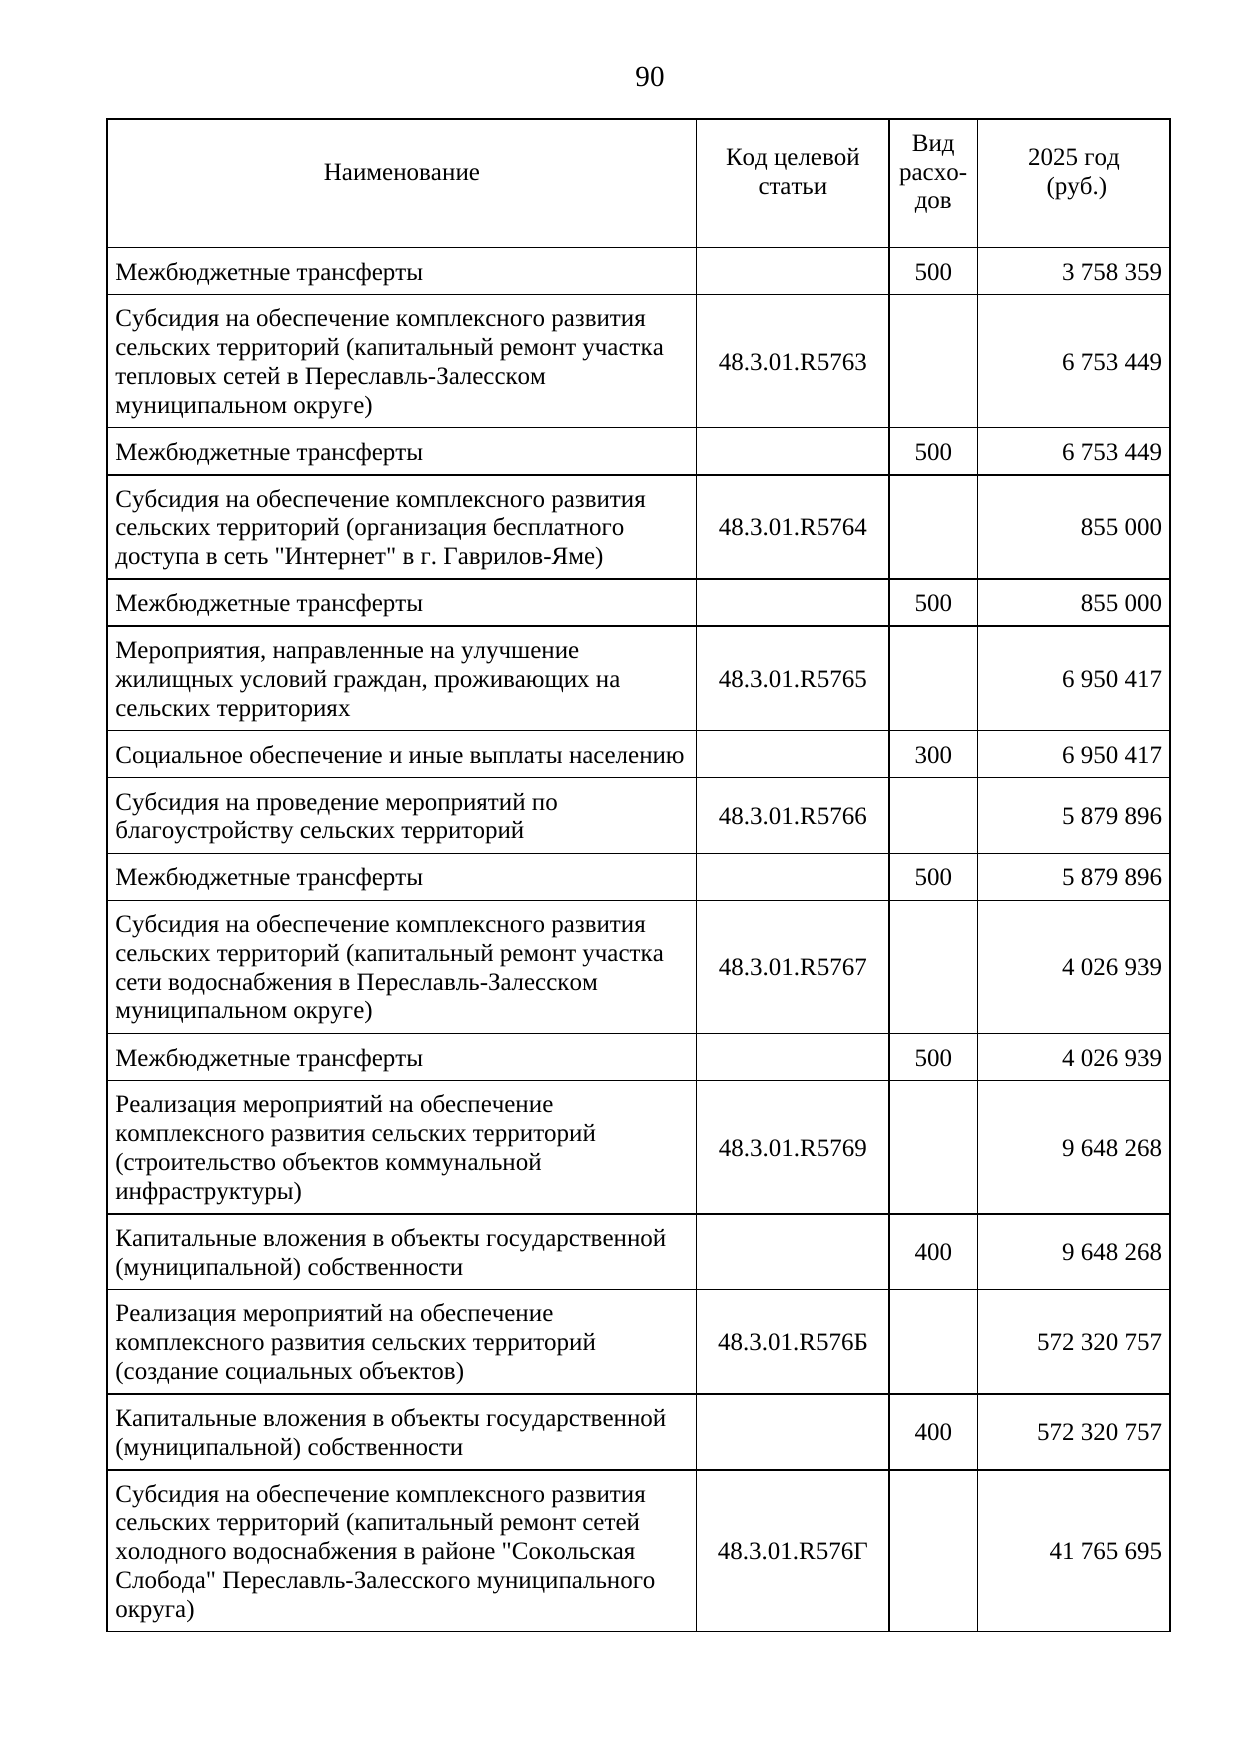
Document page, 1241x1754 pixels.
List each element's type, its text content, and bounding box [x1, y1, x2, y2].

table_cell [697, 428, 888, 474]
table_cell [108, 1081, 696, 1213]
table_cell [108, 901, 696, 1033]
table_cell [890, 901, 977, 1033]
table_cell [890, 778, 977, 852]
table_header Код целевой статьи [697, 120, 888, 247]
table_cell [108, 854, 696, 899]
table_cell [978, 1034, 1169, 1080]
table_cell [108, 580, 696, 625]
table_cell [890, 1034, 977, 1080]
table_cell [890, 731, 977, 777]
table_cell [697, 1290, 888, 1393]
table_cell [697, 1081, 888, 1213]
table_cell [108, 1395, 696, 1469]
table_header Наименование [108, 120, 696, 247]
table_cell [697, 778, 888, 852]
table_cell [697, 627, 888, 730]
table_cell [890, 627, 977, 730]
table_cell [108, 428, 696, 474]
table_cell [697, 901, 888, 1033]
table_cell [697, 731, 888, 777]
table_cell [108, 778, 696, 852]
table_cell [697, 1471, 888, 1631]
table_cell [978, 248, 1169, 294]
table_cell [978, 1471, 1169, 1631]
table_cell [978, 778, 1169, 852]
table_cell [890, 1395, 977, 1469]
table_header 2025 год (руб.) [978, 120, 1169, 247]
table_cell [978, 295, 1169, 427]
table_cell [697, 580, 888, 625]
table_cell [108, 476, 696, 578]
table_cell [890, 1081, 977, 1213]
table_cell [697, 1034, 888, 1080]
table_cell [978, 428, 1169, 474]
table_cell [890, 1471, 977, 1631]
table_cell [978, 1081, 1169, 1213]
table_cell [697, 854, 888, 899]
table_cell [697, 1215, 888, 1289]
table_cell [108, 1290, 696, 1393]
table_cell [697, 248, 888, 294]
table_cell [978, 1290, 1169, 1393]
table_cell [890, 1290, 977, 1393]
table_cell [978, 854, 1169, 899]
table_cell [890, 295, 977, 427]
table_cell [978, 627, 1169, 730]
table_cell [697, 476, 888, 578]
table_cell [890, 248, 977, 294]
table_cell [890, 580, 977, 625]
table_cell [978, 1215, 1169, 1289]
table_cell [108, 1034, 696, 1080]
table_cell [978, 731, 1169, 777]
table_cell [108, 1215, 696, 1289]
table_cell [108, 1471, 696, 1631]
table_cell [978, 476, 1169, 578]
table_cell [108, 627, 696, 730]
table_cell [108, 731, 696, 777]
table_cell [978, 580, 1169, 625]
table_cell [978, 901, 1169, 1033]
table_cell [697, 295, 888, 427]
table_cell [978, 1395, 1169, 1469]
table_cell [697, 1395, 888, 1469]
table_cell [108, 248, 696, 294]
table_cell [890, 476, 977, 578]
table_header Вид расхо-дов [890, 120, 977, 247]
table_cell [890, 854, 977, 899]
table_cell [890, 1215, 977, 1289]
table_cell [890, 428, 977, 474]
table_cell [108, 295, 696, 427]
